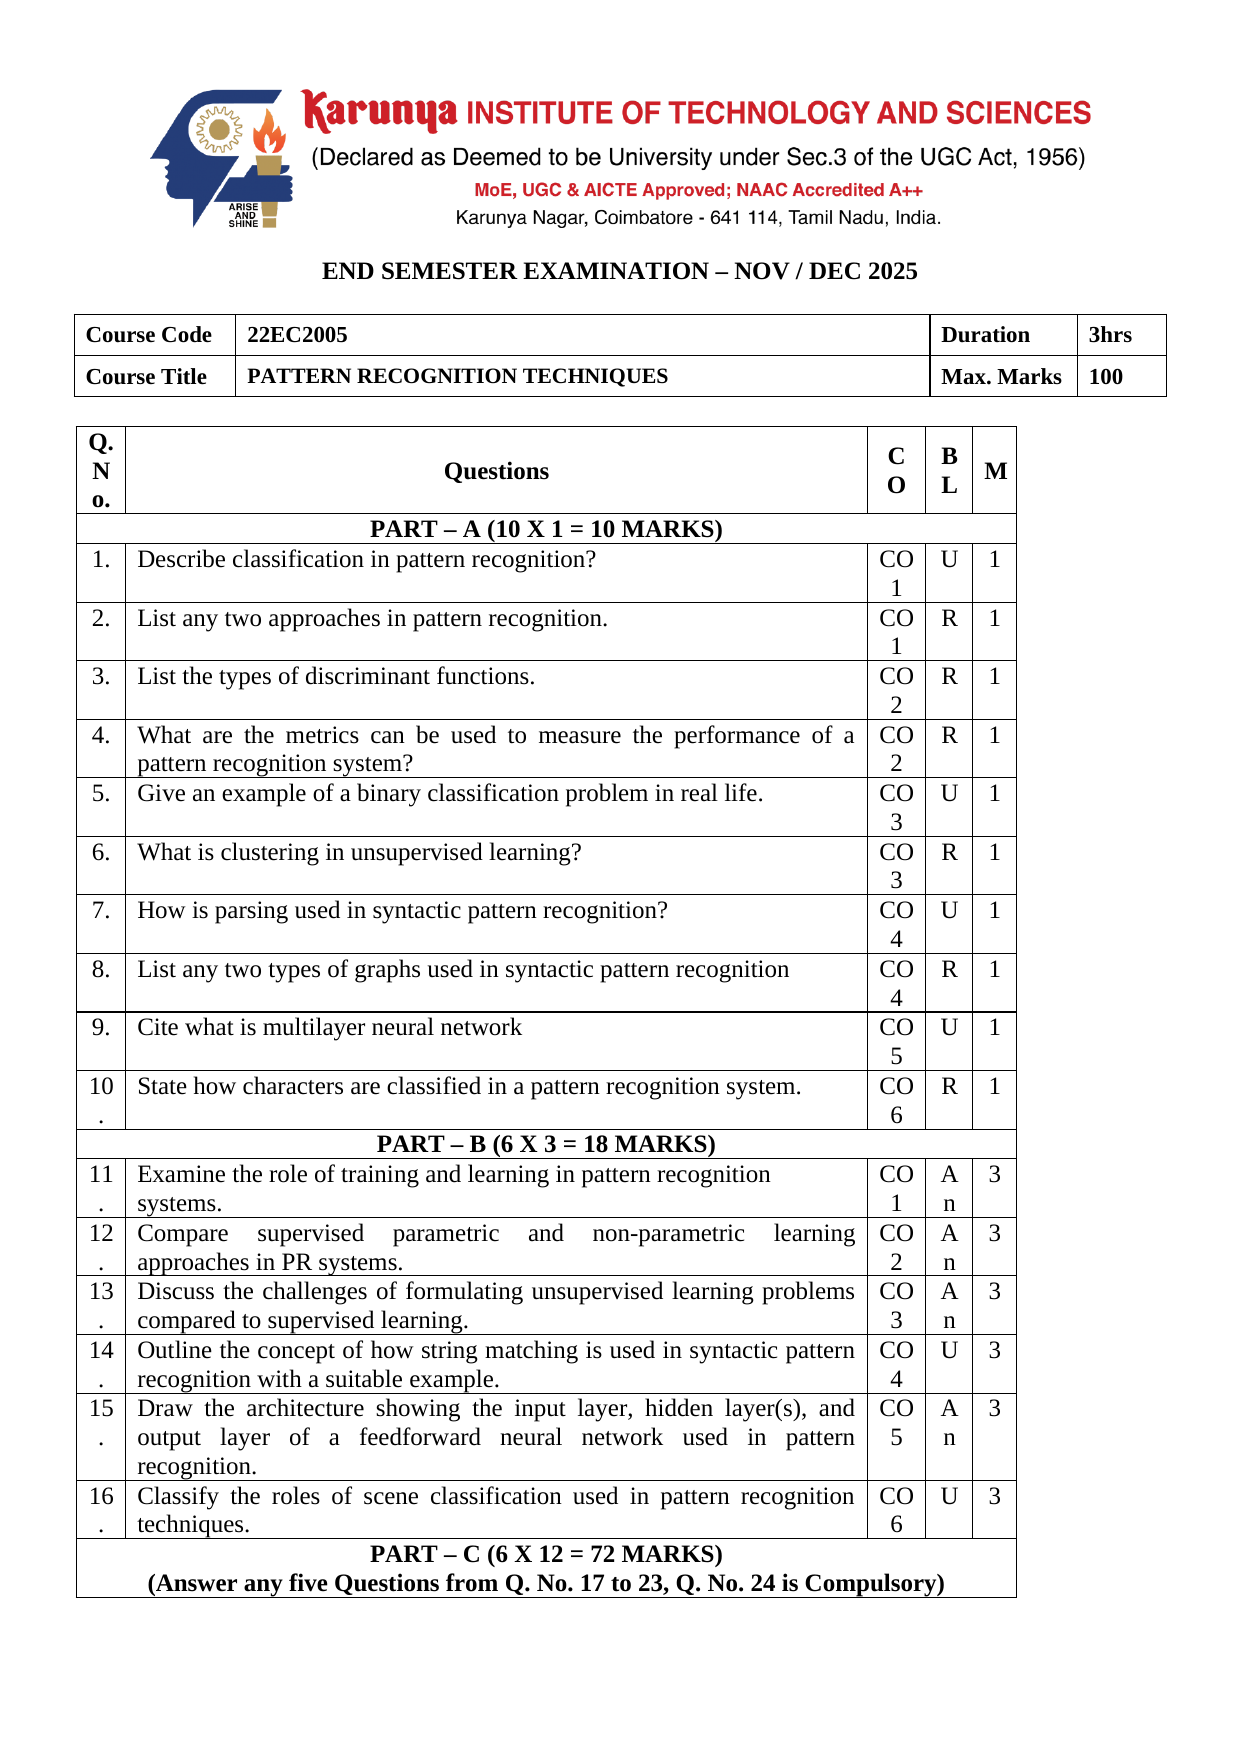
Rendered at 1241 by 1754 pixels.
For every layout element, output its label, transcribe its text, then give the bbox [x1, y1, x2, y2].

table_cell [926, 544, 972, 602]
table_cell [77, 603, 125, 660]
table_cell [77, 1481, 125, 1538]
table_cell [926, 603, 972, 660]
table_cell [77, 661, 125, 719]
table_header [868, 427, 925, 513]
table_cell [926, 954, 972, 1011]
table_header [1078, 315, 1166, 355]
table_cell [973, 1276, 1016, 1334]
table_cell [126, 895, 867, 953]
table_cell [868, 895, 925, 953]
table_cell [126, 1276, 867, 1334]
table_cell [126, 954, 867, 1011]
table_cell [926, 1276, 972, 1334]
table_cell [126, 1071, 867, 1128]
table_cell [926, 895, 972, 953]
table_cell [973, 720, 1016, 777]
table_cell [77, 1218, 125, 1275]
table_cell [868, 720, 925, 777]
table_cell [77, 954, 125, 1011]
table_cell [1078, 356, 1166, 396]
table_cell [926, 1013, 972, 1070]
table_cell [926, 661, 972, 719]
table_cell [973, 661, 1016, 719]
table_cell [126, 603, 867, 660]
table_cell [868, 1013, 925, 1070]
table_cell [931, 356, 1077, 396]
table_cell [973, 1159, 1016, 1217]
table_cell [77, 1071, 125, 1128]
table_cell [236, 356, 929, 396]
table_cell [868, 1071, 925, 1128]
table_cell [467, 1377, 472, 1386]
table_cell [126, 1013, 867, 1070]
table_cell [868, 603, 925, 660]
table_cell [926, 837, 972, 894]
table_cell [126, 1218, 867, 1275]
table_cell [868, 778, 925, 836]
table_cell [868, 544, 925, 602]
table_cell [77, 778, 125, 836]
picture [150, 89, 1091, 228]
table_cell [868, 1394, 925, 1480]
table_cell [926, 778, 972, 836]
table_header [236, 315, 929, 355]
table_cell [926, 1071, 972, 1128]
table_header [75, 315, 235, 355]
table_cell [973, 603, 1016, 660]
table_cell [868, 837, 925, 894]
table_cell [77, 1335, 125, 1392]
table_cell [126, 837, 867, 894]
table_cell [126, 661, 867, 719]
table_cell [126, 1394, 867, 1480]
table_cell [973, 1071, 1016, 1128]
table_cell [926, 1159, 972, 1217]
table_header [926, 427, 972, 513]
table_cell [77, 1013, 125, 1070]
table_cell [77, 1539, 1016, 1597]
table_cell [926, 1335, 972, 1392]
text END SEMESTER EXAMINATION – NOV / DEC 2025 [150, 256, 1090, 285]
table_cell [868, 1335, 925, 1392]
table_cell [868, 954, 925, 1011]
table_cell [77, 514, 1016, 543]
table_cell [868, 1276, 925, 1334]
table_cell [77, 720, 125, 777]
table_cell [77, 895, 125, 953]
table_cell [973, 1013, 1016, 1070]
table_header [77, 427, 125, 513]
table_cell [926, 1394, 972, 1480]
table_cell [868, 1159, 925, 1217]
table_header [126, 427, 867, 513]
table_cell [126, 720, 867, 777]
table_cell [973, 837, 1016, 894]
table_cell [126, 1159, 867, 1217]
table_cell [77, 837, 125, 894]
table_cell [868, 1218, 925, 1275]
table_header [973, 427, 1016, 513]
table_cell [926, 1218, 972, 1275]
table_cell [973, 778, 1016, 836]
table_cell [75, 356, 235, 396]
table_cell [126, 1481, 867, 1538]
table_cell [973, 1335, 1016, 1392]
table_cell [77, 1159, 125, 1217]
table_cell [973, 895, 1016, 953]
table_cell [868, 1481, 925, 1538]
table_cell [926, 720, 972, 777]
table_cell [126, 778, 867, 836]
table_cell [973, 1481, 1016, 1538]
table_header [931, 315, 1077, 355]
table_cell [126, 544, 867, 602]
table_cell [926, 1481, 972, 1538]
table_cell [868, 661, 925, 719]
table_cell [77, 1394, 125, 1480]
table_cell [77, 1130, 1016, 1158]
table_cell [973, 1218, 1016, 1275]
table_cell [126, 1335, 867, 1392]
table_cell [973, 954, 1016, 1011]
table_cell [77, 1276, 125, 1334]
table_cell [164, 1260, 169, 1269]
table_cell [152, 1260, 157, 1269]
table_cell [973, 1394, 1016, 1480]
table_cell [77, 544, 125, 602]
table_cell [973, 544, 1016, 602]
